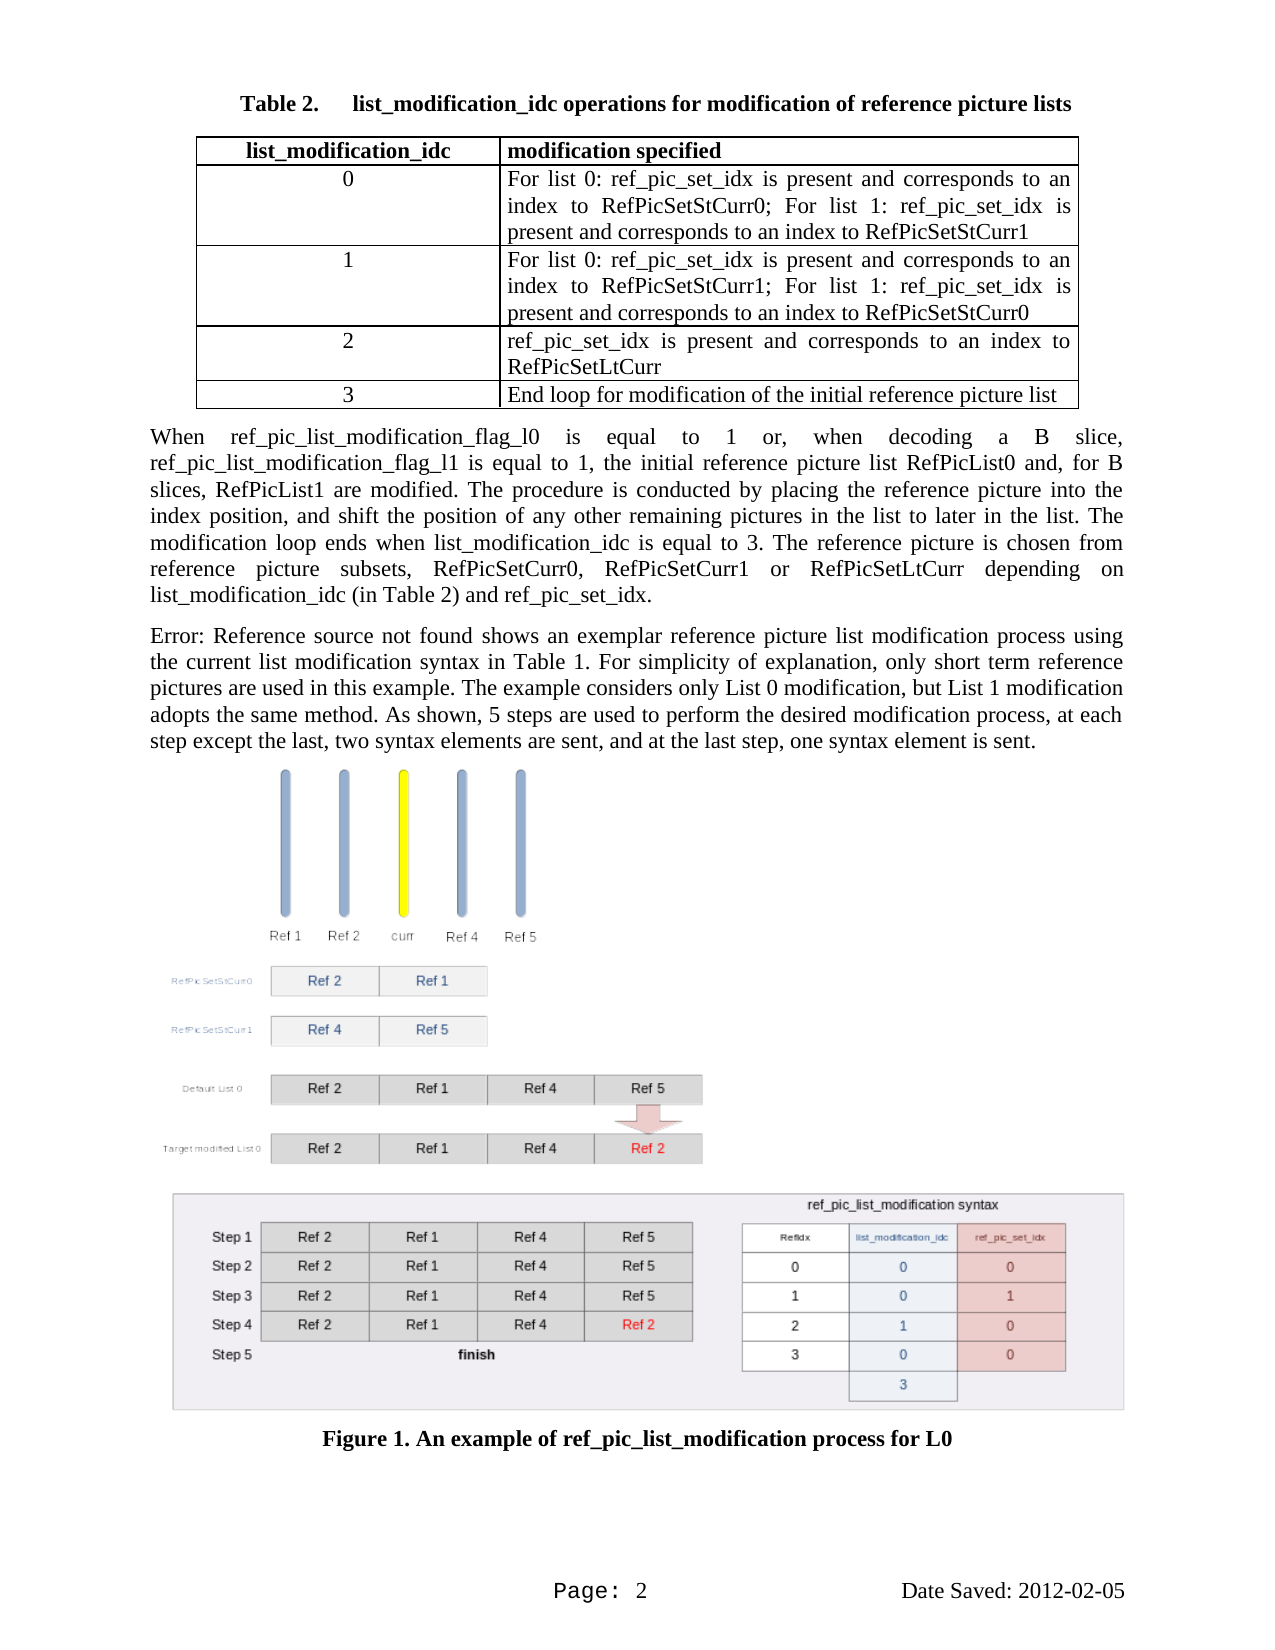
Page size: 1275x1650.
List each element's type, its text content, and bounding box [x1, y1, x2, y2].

text Figure 1. An example of ref_pic_list_modification process for L0 [150, 1426, 1125, 1452]
table_cell ref_pic_set_idx is present and corresponds to an index to RefPicSetLtCurr [501, 327, 1078, 379]
table_cell For list 0: ref_pic_set_idx is present and corresponds to an index to RefPicSetStCurr0; For list 1: ref_pic_set_idx is present and corresponds to an index to RefPicSetStCurr1 [501, 166, 1078, 244]
table_header list_modification_idc [197, 138, 499, 164]
table_cell 1 [197, 246, 499, 325]
table_cell 2 [197, 327, 499, 379]
table_cell 3 [197, 381, 499, 407]
table_cell For list 0: ref_pic_set_idx is present and corresponds to an index to RefPicSetStCurr1; For list 1: ref_pic_set_idx is present and corresponds to an index to RefPicSetStCurr0 [501, 246, 1078, 325]
table_header modification specified [501, 138, 1078, 164]
list list_modification_idc operations for modification of reference picture lists [187, 90, 1125, 116]
table_cell End loop for modification of the initial reference picture list [501, 381, 1078, 407]
text When ref_pic_list_modification_flag_l0 is equal to 1 or, when decoding a B slice, ref_pic_list_modification_flag_l1 is equal to 1, the initial reference picture list RefPicList0 and, for B slices, RefPicList1 are modified. The procedure is conducted by placing the reference picture into the index position, and shift the position of any other remaining pictures in the list to later in the list. The modification loop ends when list_modification_idc is equal to 3. The reference picture is chosen from reference picture subsets, RefPicSetCurr0, RefPicSetCurr1 or RefPicSetLtCurr depending on list_modification_idc (in Table 2) and ref_pic_set_idx. [150, 423, 1125, 608]
table_cell 0 [197, 166, 499, 244]
